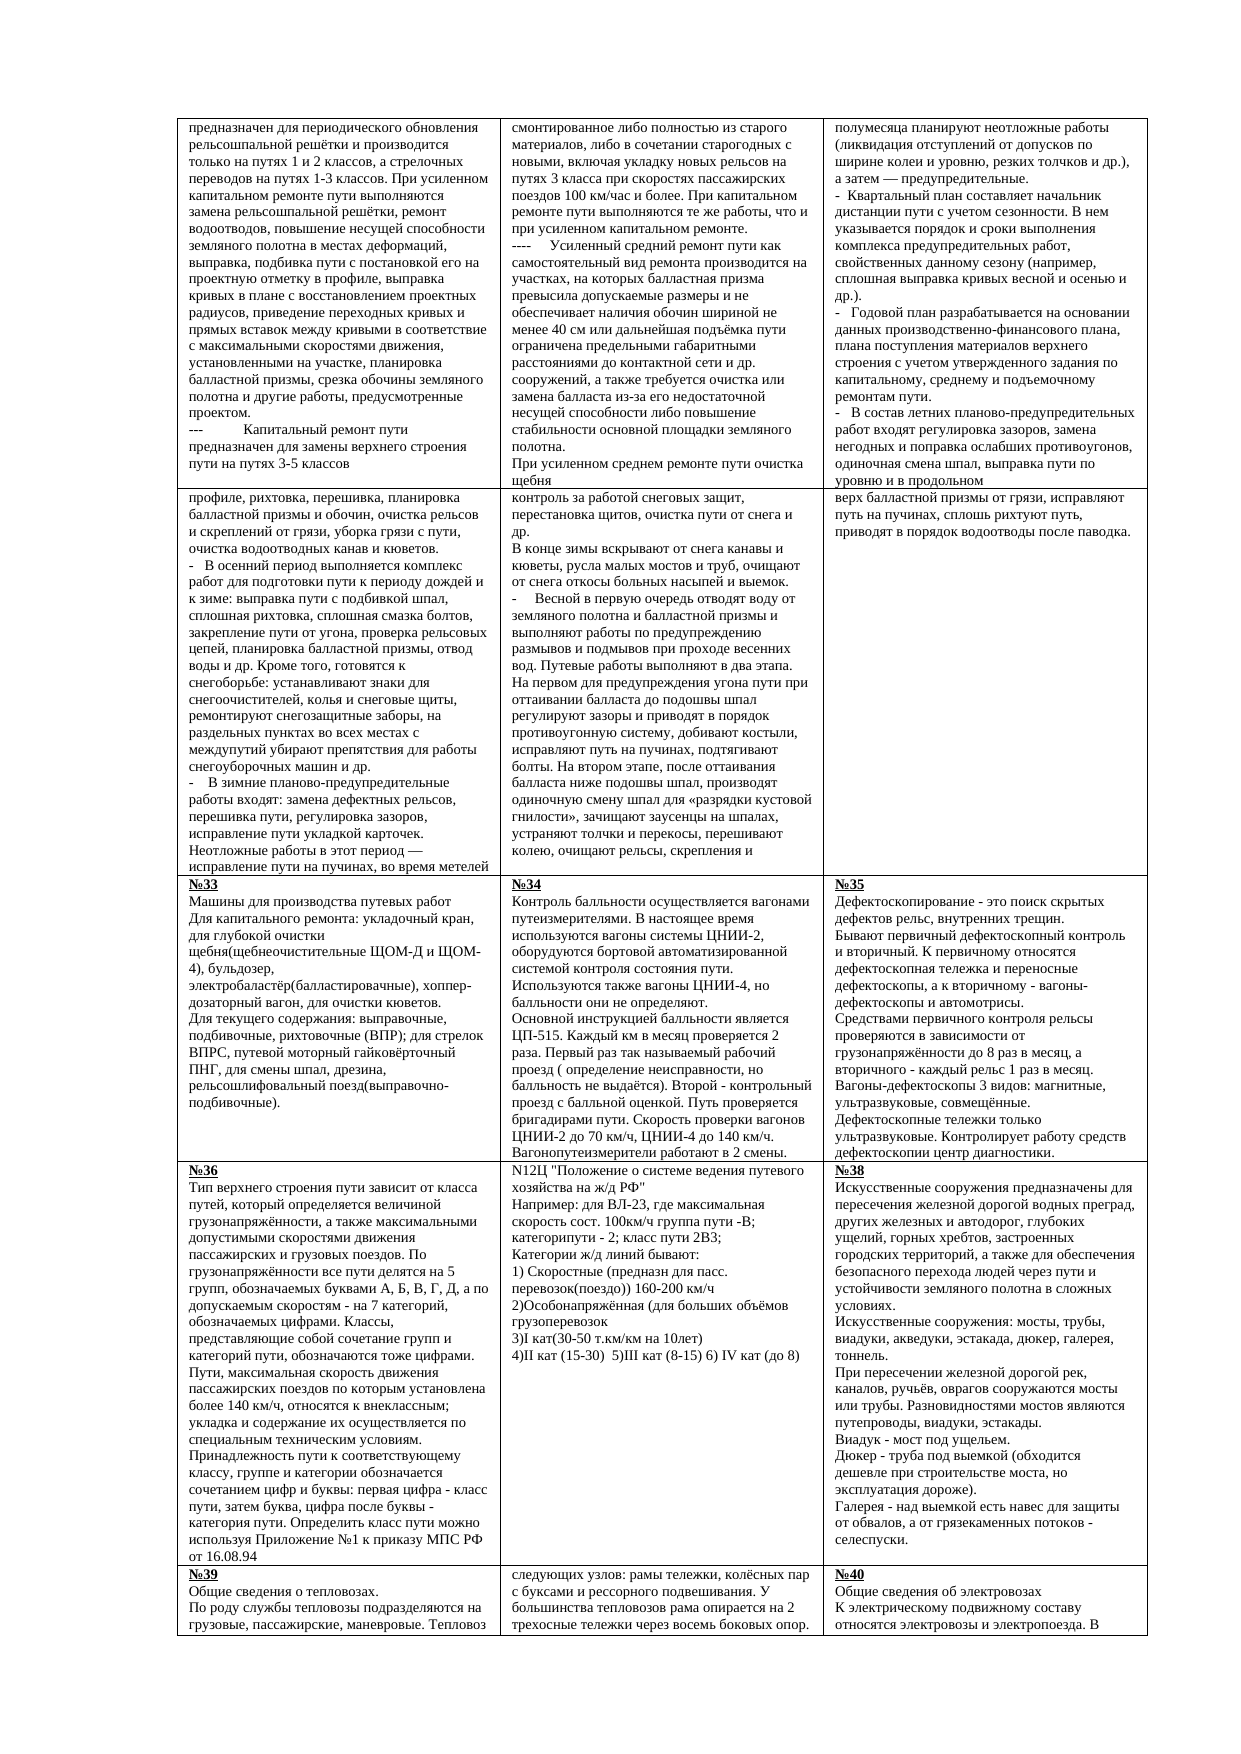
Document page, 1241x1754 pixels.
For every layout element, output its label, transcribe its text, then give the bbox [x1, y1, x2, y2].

table_cell №36 Тип верхнего строения пути зависит от класса путей, который определяется величиной грузонапряжённости, а также максимальными допустимыми скоростями движения пассажирских и грузовых поездов. По грузонапряжённости все пути делятся на 5 групп, обозначаемых буквами А, Б, В, Г, Д, а по допускаемым скоростям - на 7 категорий, обозначаемых цифрами. Классы, представляющие собой сочетание групп и категорий пути, обозначаются тоже цифрами. Пути, максимальная скорость движения пассажирских поездов по которым установлена более 140 км/ч, относятся к внеклассным; укладка и содержание их осуществляется по специальным техническим условиям. Принадлежность пути к соответствующему классу, группе и категории обозначается сочетанием цифр и буквы: первая цифра - класс пути, затем буква, цифра после буквы - категория пути. Определить класс пути можно используя Приложение №1 к приказу МПС РФ от 16.08.94 [178, 1162, 500, 1564]
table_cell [824, 1566, 1147, 1635]
table_cell №38 Искусственные сооружения предназначены для пересечения железной дорогой водных преград, других железных и автодорог, глубоких ущелий, горных хребтов, застроенных городских территорий, а также для обеспечения безопасного перехода людей через пути и устойчивости земляного полотна в сложных условиях. Искусственные сооружения: мосты, трубы, виадуки, акведуки, эстакада, дюкер, галерея, тоннель. При пересечении железной дорогой рек, каналов, ручьёв, оврагов сооружаются мосты или трубы. Разновидностями мостов являются путепроводы, виадуки, эстакады. Виадук - мост под ущельем. Дюкер - труба под выемкой (обходится дешевле при строительстве моста, но эксплуатация дороже). Галерея - над выемкой есть навес для защиты от обвалов, а от грязекаменных потоков - селеспуски. [824, 1162, 1147, 1564]
table_cell N12Ц "Положение о системе ведения путевого хозяйства на ж/д РФ" Например: для ВЛ-23, где максимальная скорость сост. 100км/ч группа пути -В; категорипути - 2; класс пути 2В3; Категории ж/д линий бывают: 1) Скоростные (предназн для пасс. перевозок(поездо)) 160-200 км/ч 2)Особонапряжённая (для больших объёмов грузоперевозок 3)I кат(30-50 т.км/км на 10лет) 4)II кат (15-30) 5)III кат (8-15) 6) IV кат (до 8) [501, 1162, 823, 1564]
table_cell №34 Контроль балльности осуществляется вагонами путеизмерителями. В настоящее время используются вагоны системы ЦНИИ-2, оборудуются бортовой автоматизированной системой контроля состояния пути. Используются также вагоны ЦНИИ-4, но балльности они не определяют. Основной инструкцией балльности является ЦП-515. Каждый км в месяц проверяется 2 раза. Первый раз так называемый рабочий проезд ( определение неисправности, но балльность не выдаётся). Второй - контрольный проезд с балльной оценкой. Путь проверяется бригадирами пути. Скорость проверки вагонов ЦНИИ-2 до 70 км/ч, ЦНИИ-4 до 140 км/ч. Вагонопутеизмерители работают в 2 смены. [501, 876, 823, 1161]
table_cell верх балластной призмы от грязи, исправляют путь на пучинах, сплошь рихтуют путь, приводят в порядок водоотводы после паводка. [824, 489, 1147, 875]
table_cell контроль за работой снеговых защит, перестановка щитов, очистка пути от снега и др. В конце зимы вскрывают от снега канавы и кюветы, русла малых мостов и труб, очищают от снега откосы больных насыпей и выемок. - Весной в первую очередь отводят воду от земляного полотна и балластной призмы и выполняют работы по предупреждению размывов и подмывов при проходе весенних вод. Путевые работы выполняют в два этапа. На первом для предупреждения угона пути при оттаивании балласта до подошвы шпал регулируют зазоры и приводят в порядок противоугонную систему, добивают костыли, исправляют путь на пучинах, подтягивают болты. На втором этапе, после оттаивания балласта ниже подошвы шпал, производят одиночную смену шпал для «разрядки кустовой гнилости», зачищают заусенцы на шпалах, устраняют толчки и перекосы, перешивают колею, очищают рельсы, скрепления и [501, 489, 823, 875]
table_cell №35 Дефектоскопирование - это поиск скрытых дефектов рельс, внутренних трещин. Бывают первичный дефектоскопный контроль и вторичный. К первичному относятся дефектоскопная тележка и переносные дефектоскопы, а к вторичному - вагоны-дефектоскопы и автомотрисы. Средствами первичного контроля рельсы проверяются в зависимости от грузонапряжённости до 8 раз в месяц, а вторичного - каждый рельс 1 раз в месяц. Вагоны-дефектоскопы 3 видов: магнитные, ультразвуковые, совмещённые. Дефектоскопные тележки только ультразвуковые. Контролирует работу средств дефектоскопии центр диагностики. [824, 876, 1147, 1161]
table_cell профиле, рихтовка, перешивка, планировка балластной призмы и обочин, очистка рельсов и скреплений от грязи, уборка грязи с пути, очистка водоотводных канав и кюветов. - В осенний период выполняется комплекс работ для подготовки пути к периоду дождей и к зиме: выправка пути с подбивкой шпал, сплошная рихтовка, сплошная смазка болтов, закрепление пути от угона, проверка рельсовых цепей, планировка балластной призмы, отвод воды и др. Кроме того, готовятся к снегоборьбе: устанавливают знаки для снегоочистителей, колья и снеговые щиты, ремонтируют снегозащитные заборы, на раздельных пунктах во всех местах с междупутий убирают препятствия для работы снегоуборочных машин и др. - В зимние планово-предупредительные работы входят: замена дефектных рельсов, перешивка пути, регулировка зазоров, исправление пути укладкой карточек. Неотложные работы в этот период — исправление пути на пучинах, во время метелей [178, 489, 500, 875]
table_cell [501, 1566, 823, 1635]
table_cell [178, 1566, 500, 1635]
table_cell №33 Машины для производства путевых работ Для капитального ремонта: укладочный кран, для глубокой очистки щебня(щебнеочистительные ЩОМ-Д и ЩОМ-4), бульдозер, электробаластёр(балластировачные), хоппер-дозаторный вагон, для очистки кюветов. Для текущего содержания: выправочные, подбивочные, рихтовочные (ВПР); для стрелок ВПРС, путевой моторный гайковёрточный ПНГ, для смены шпал, дрезина, рельсошлифовальный поезд(выправочно-подбивочные). [178, 876, 500, 1161]
